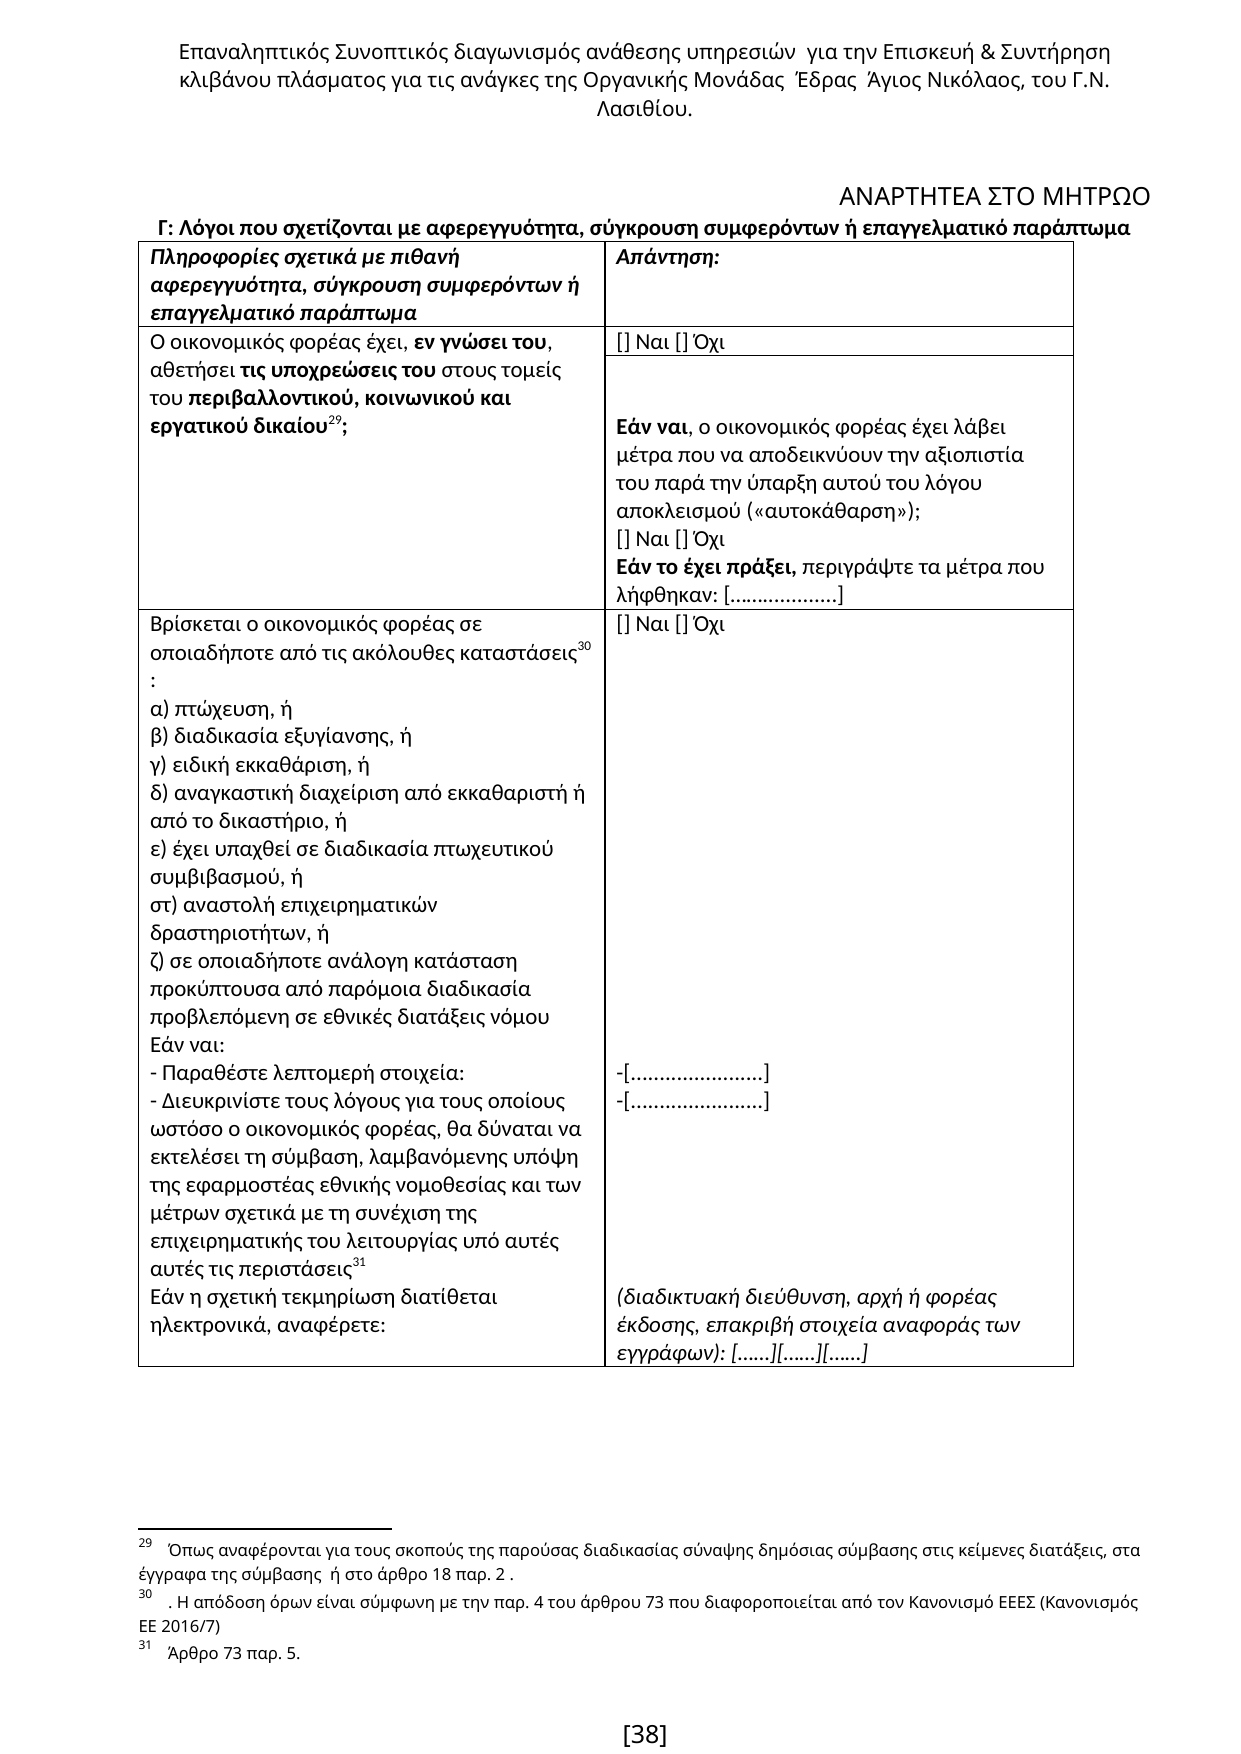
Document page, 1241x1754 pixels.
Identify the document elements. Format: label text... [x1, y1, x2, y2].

table_cell Βρίσκεται ο οικονομικός φορέας σε οποιαδήποτε από τις ακόλουθες καταστάσεις : α) πτώχευση, ή β) διαδικασία εξυγίανσης, ή γ) ειδική εκκαθάριση, ή δ) αναγκαστική διαχείριση από εκκαθαριστή ή από το δικαστήριο, ή ε) έχει υπαχθεί σε διαδικασία πτωχευτικού συμβιβασμού, ή στ) αναστολή επιχειρηματικών δραστηριοτήτων, ή ζ) σε οποιαδήποτε ανάλογη κατάσταση προκύπτουσα από παρόμοια διαδικασία προβλεπόμενη σε εθνικές διατάξεις νόμου Εάν ναι: - Παραθέστε λεπτομερή στοιχεία: - Διευκρινίστε τους λόγους για τους οποίους ωστόσο ο οικονομικός φορέας, θα δύναται να εκτελέσει τη σύμβαση, λαμβανόμενης υπόψη της εφαρμοστέας εθνικής νομοθεσίας και των μέτρων σχετικά με τη συνέχιση της επιχειρηματικής του λειτουργίας υπό αυτές αυτές τις περιστάσεις Εάν η σχετική τεκμηρίωση διατίθεται ηλεκτρονικά, αναφέρετε: [139, 610, 604, 1366]
table_cell Εάν ναι, ο οικονομικός φορέας έχει λάβει μέτρα που να αποδεικνύουν την αξιοπιστία του παρά την ύπαρξη αυτού του λόγου αποκλεισμού («αυτοκάθαρση»); [] Ναι [] Όχι Εάν το έχει πράξει, περιγράψτε τα μέτρα που λήφθηκαν: […….............] [606, 356, 1073, 608]
table_header Πληροφορίες σχετικά με πιθανή αφερεγγυότητα, σύγκρουση συμφερόντων ή επαγγελματικό παράπτωμα [139, 242, 604, 326]
table_cell Ο οικονομικός φορέας έχει, εν γνώσει του, αθετήσει τις υποχρεώσεις του στους τομείς του περιβαλλοντικού, κοινωνικού και εργατικού δικαίου; [139, 327, 604, 608]
text Γ: Λόγοι που σχετίζονται με αφερεγγυότητα, σύγκρουση συμφερόντων ή επαγγελματικό παράπτωμα [138, 213, 1151, 241]
table_cell [] Ναι [] Όχι [606, 327, 1073, 355]
table_cell [] Ναι [] Όχι -[.......................] -[.......................] (διαδικτυακή διεύθυνση, αρχή ή φορέας έκδοσης, επακριβή στοιχεία αναφοράς των εγγράφων): [……][……][……] [606, 610, 1073, 1366]
table_header Απάντηση: [606, 242, 1073, 326]
